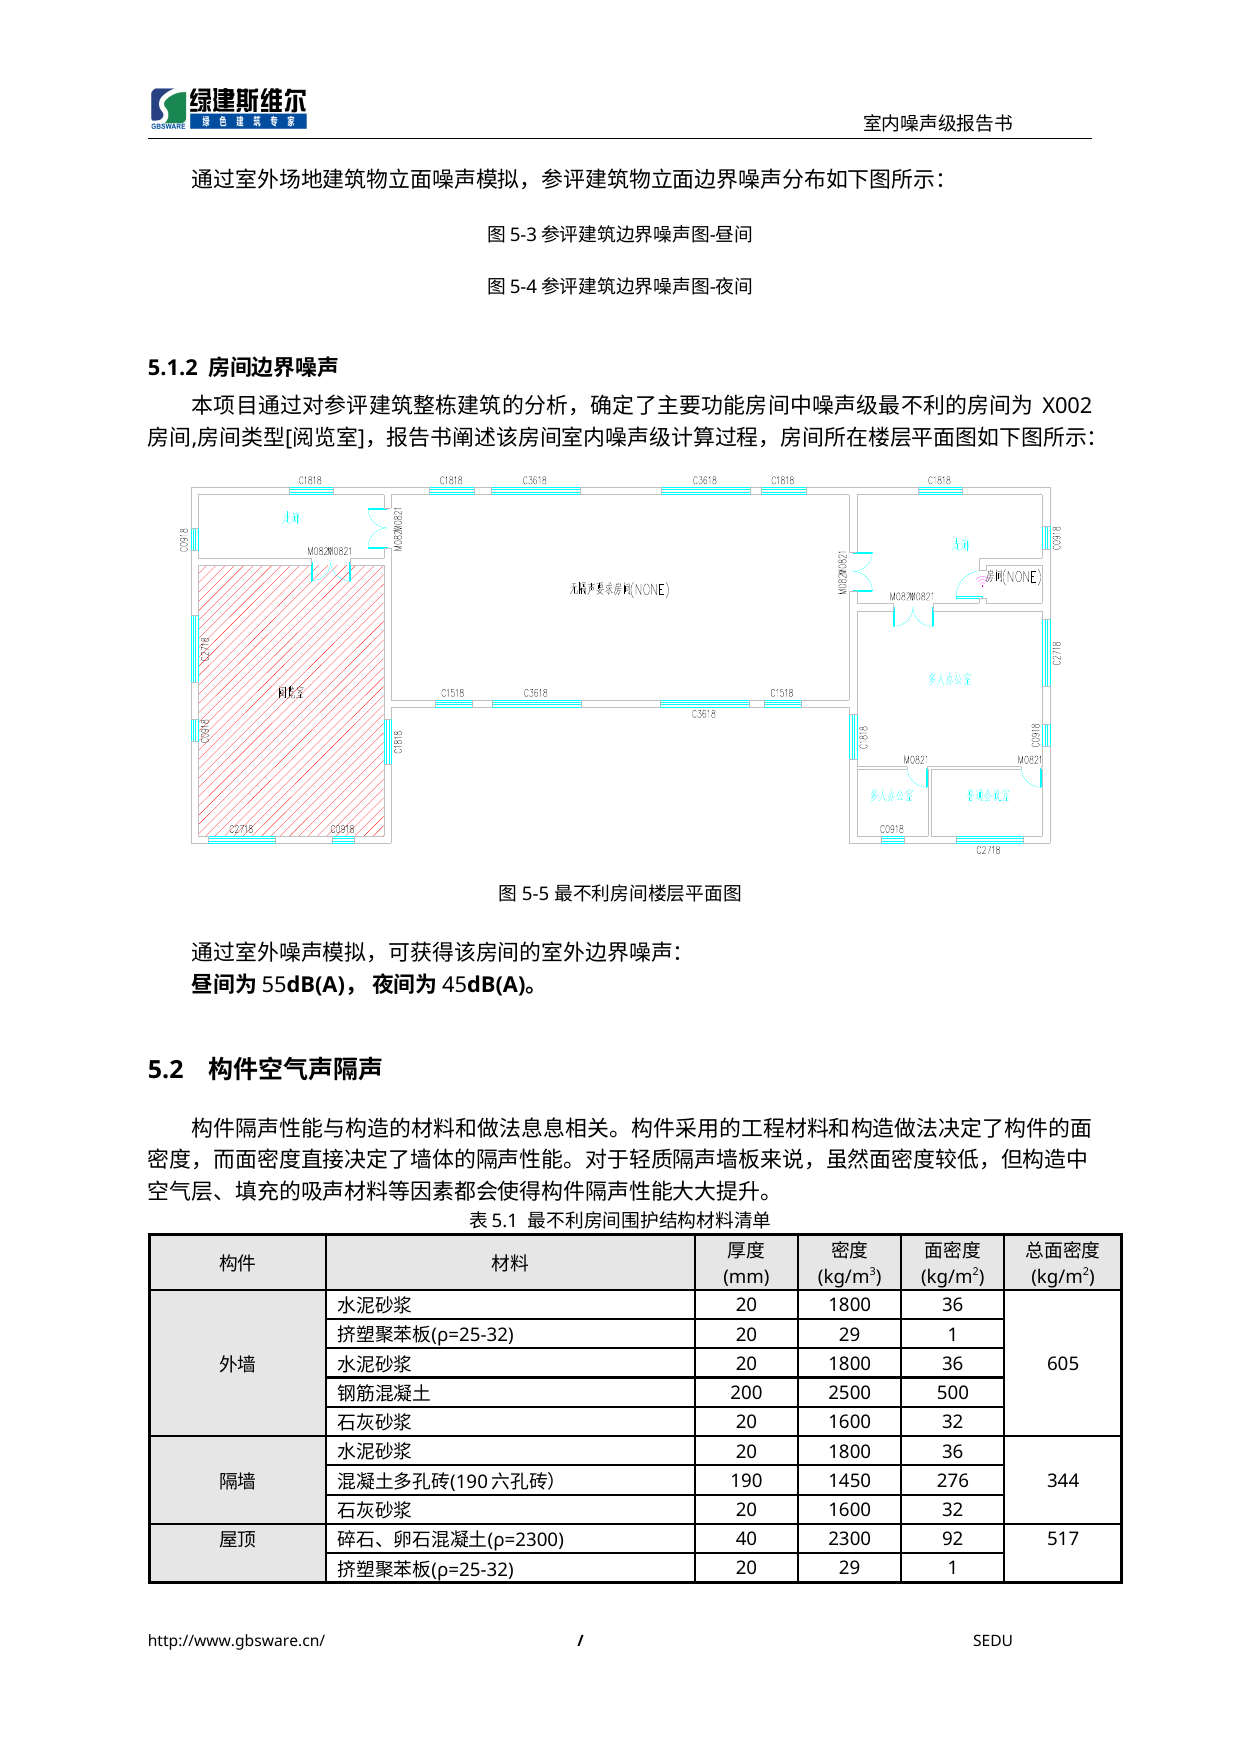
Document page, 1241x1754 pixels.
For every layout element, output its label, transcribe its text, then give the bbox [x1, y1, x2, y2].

table_header 材料 [327, 1236, 694, 1289]
table_cell 钢筋混凝土 [327, 1379, 694, 1406]
table_header 厚度(mm) [696, 1236, 797, 1289]
table_cell 混凝土多孔砖(190六孔砖） [327, 1466, 694, 1493]
text 本项目通过对参评建筑整栋建筑的分析，确定了主要功能房间中噪声级最不利的房间为X002房间,房间类型[阅览室]，报告书阐述该房间室内噪声级计算过程，房间所在楼层平面图如下图所示： [148, 388, 1092, 452]
table_cell 36 [902, 1349, 1003, 1376]
table_cell 石灰砂浆 [327, 1408, 694, 1435]
table_cell 40 [696, 1525, 797, 1552]
table_cell 挤塑聚苯板(ρ=25-32) [327, 1320, 694, 1347]
table_cell 517 [1005, 1525, 1120, 1581]
table_cell 挤塑聚苯板(ρ=25-32) [327, 1554, 694, 1581]
table_cell 石灰砂浆 [327, 1496, 694, 1523]
table_cell 20 [696, 1349, 797, 1376]
table_cell 344 [1005, 1437, 1120, 1523]
table_cell 276 [902, 1466, 1003, 1493]
table_cell 20 [696, 1554, 797, 1581]
picture [155, 451, 1085, 879]
text 昼间为55dB(A)， 夜间为45dB(A)。 [148, 967, 1092, 999]
table_cell 1800 [799, 1437, 900, 1464]
table_cell 20 [696, 1408, 797, 1435]
table_cell 1 [902, 1320, 1003, 1347]
table_header 面密度(kg/m2) [902, 1236, 1003, 1289]
text 通过室外噪声模拟，可获得该房间的室外边界噪声： [148, 935, 1092, 967]
table_cell 20 [696, 1496, 797, 1523]
table_cell 2300 [799, 1525, 900, 1552]
table_cell 20 [696, 1437, 797, 1464]
table_cell 20 [696, 1291, 797, 1318]
table_header 密度(kg/m3) [799, 1236, 900, 1289]
picture [147, 88, 308, 130]
table_cell 外墙 [151, 1291, 325, 1435]
table_cell 1450 [799, 1466, 900, 1493]
subtitle 房间边界噪声 [148, 349, 1092, 382]
text 表5.1 最不利房间围护结构材料清单 [148, 1206, 1092, 1233]
table_cell 29 [799, 1554, 900, 1581]
table_cell 水泥砂浆 [327, 1437, 694, 1464]
table_header 构件 [151, 1236, 325, 1289]
table_cell 36 [902, 1437, 1003, 1464]
text 图5-3参评建筑边界噪声图-昼间 [148, 219, 1092, 246]
table_cell 碎石、卵石混凝土(ρ=2300) [327, 1525, 694, 1552]
table_cell 水泥砂浆 [327, 1291, 694, 1318]
table_cell 水泥砂浆 [327, 1349, 694, 1376]
table_cell 500 [902, 1379, 1003, 1406]
text 图5-4参评建筑边界噪声图-夜间 [148, 272, 1092, 299]
table_cell 36 [902, 1291, 1003, 1318]
table_cell 1800 [799, 1349, 900, 1376]
table_cell 2500 [799, 1379, 900, 1406]
table_cell 1 [902, 1554, 1003, 1581]
table_cell 1600 [799, 1408, 900, 1435]
table_cell 隔墙 [151, 1437, 325, 1523]
table_cell 1800 [799, 1291, 900, 1318]
table_header 总面密度(kg/m2) [1005, 1236, 1120, 1289]
table_cell 190 [696, 1466, 797, 1493]
text 图 5-5 最不利房间楼层平面图 [148, 878, 1092, 906]
table_cell 20 [696, 1320, 797, 1347]
subtitle 构件空气声隔声 [148, 1049, 1074, 1086]
table_cell 32 [902, 1408, 1003, 1435]
table_cell 屋顶 [151, 1525, 325, 1581]
table_cell 32 [902, 1496, 1003, 1523]
text 通过室外场地建筑物立面噪声模拟，参评建筑物立面边界噪声分布如下图所示： [148, 162, 1092, 194]
table_cell 92 [902, 1525, 1003, 1552]
table_cell 29 [799, 1320, 900, 1347]
table_cell 605 [1005, 1291, 1120, 1435]
table_cell 200 [696, 1379, 797, 1406]
table_cell 1600 [799, 1496, 900, 1523]
text 构件隔声性能与构造的材料和做法息息相关。构件采用的工程材料和构造做法决定了构件的面密度，而面密度直接决定了墙体的隔声性能。对于轻质隔声墙板来说，虽然面密度较低，但构造中空气层、填充的吸声材料等因素都会使得构件隔声性能大大提升。 [148, 1111, 1092, 1206]
